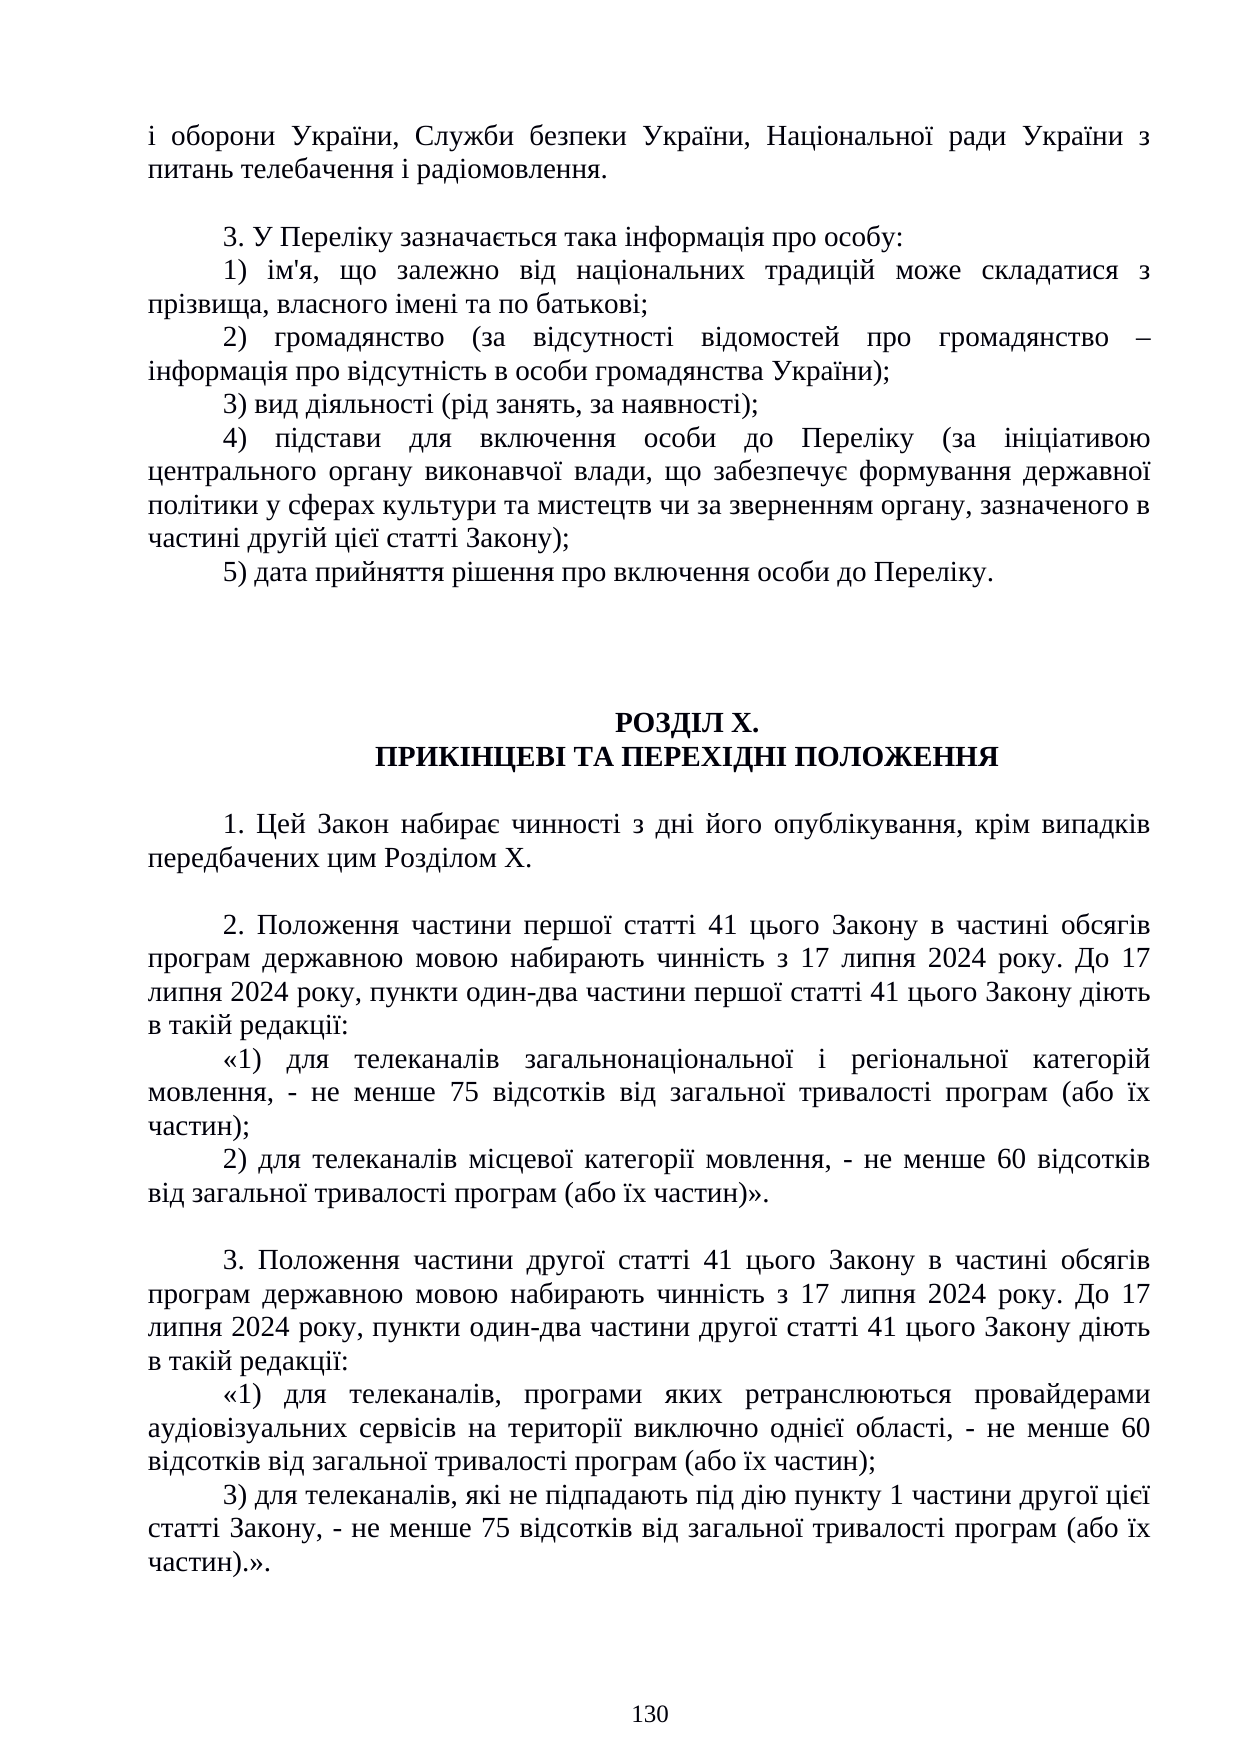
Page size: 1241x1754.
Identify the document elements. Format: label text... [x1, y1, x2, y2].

text 2) громадянство (за відсутності відомостей про громадянство – інформація про відсутність в особи громадянства України); [148, 319, 1152, 386]
text 3) вид діяльності (рід занять, за наявності); [148, 386, 1152, 420]
text 1. Цей Закон набирає чинності з дні його опублікування, крім випадків передбачених цим Розділом X. [148, 806, 1152, 873]
text 2. Положення частини першої статті 41 цього Закону в частині обсягів програм державною мовою набирають чинність з 17 липня 2024 року. До 17 липня 2024 року, пункти один-два частини першої статті 41 цього Закону діють в такій редакції: [148, 907, 1152, 1041]
text 3) для телеканалів, які не підпадають під дію пункту 1 частини другої цієї статті Закону, - не менше 75 відсотків від загальної тривалості програм (або їх частин).». [148, 1477, 1152, 1578]
text 3. Положення частини другої статті 41 цього Закону в частині обсягів програм державною мовою набирають чинність з 17 липня 2024 року. До 17 липня 2024 року, пункти один-два частини другої статті 41 цього Закону діють в такій редакції: [148, 1242, 1152, 1376]
subtitle РОЗДІЛ Х. [148, 706, 1152, 739]
subtitle ПРИКІНЦЕВІ ТА ПЕРЕХІДНІ ПОЛОЖЕННЯ [148, 739, 1152, 773]
text «1) для телеканалів, програми яких ретранслюються провайдерами аудіовізуальних сервісів на території виключно однієї області, - не менше 60 відсотків від загальної тривалості програм (або їх частин); [148, 1376, 1152, 1477]
text 5) дата прийняття рішення про включення особи до Переліку. [148, 554, 1152, 588]
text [148, 118, 1152, 185]
text 3. У Переліку зазначається така інформація про особу: [148, 219, 1152, 252]
text 1) ім'я, що залежно від національних традицій може складатися з прізвища, власного імені та по батькові; [148, 252, 1152, 319]
text 2) для телеканалів місцевої категорії мовлення, - не менше 60 відсотків від загальної тривалості програм (або їх частин)». [148, 1142, 1152, 1209]
text 4) підстави для включення особи до Переліку (за ініціативою центрального органу виконавчої влади, що забезпечує формування державної політики у сферах культури та мистецтв чи за зверненням органу, зазначеного в частині другій цієї статті Закону); [148, 420, 1152, 554]
text «1) для телеканалів загальнонаціональної і регіональної категорій мовлення, - не менше 75 відсотків від загальної тривалості програм (або їх частин); [148, 1041, 1152, 1142]
